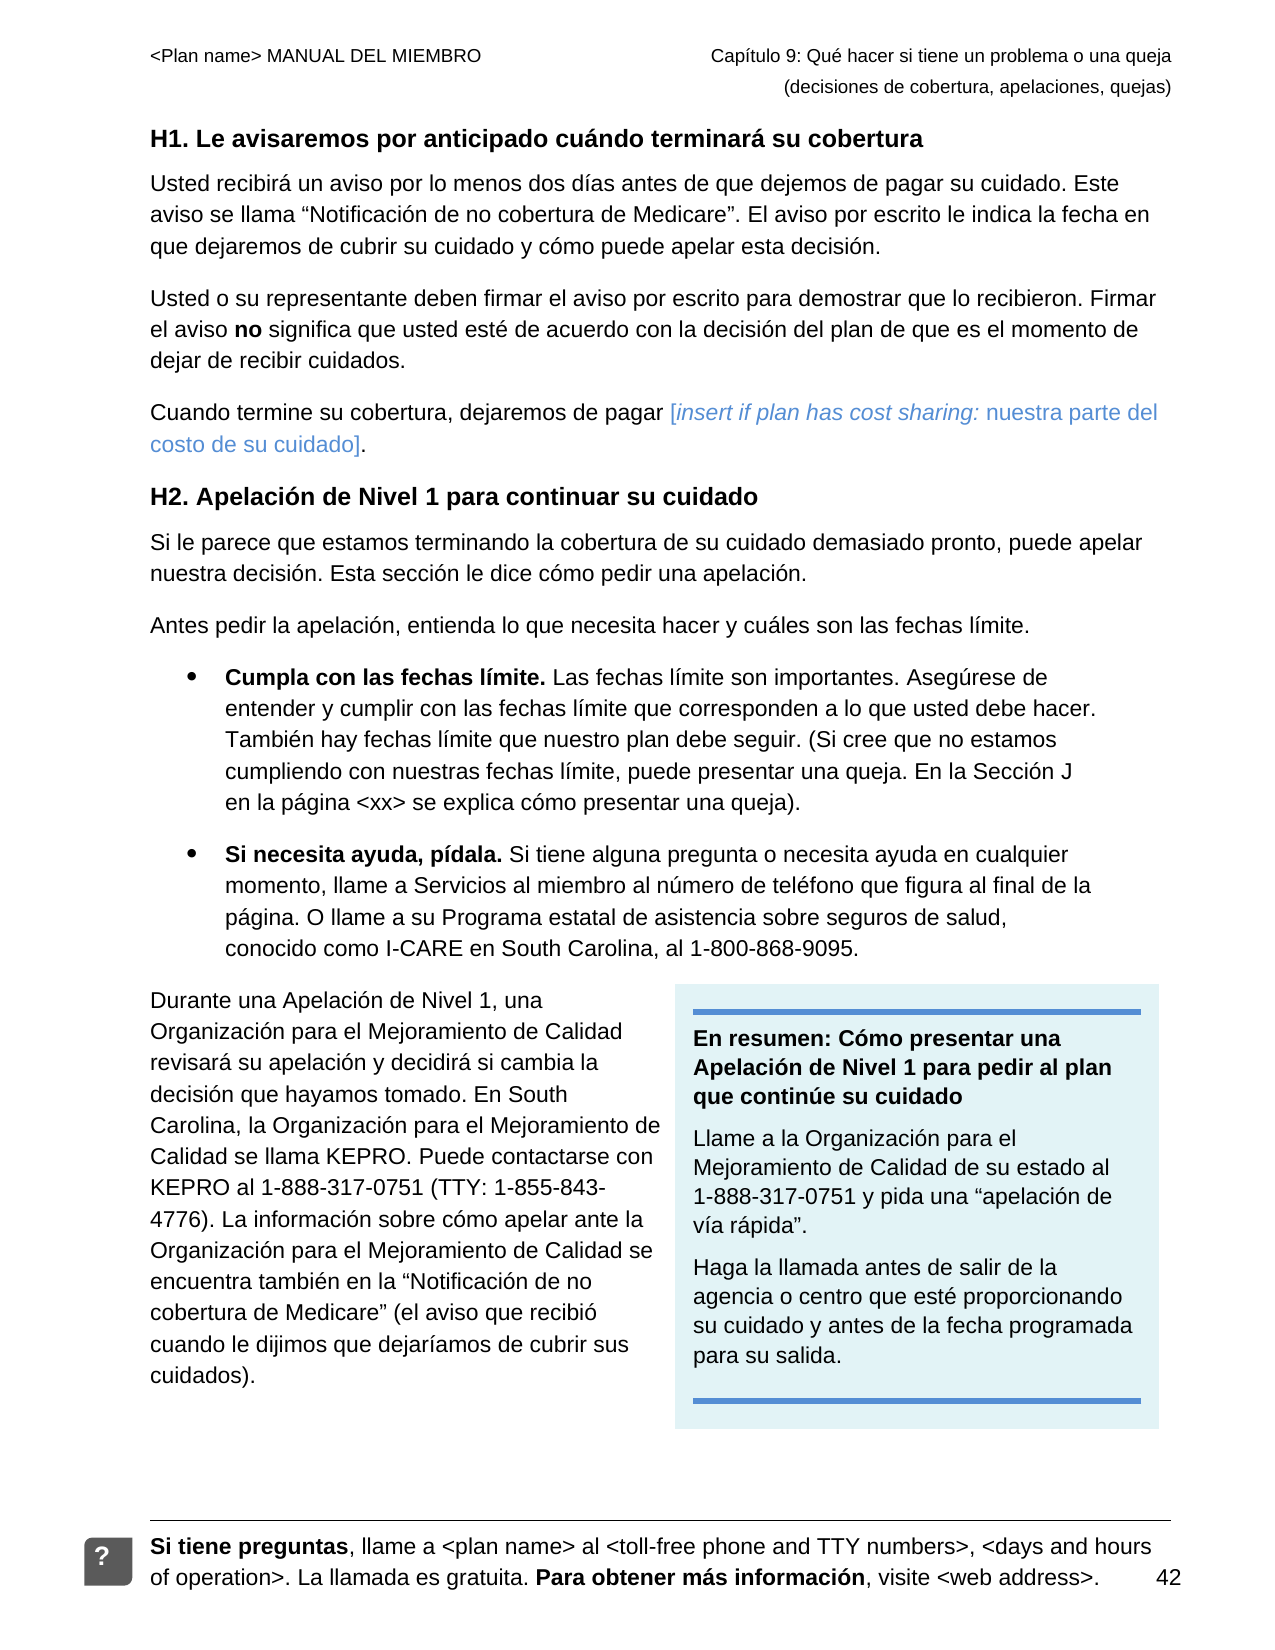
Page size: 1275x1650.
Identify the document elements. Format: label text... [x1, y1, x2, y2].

subtitle H1. Le avisaremos por anticipado cuándo terminará su cobertura [150, 121, 1096, 154]
text Antes pedir la apelación, entienda lo que necesita hacer y cuáles son las fechas límite. [150, 608, 1171, 639]
text Usted recibirá un aviso por lo menos dos días antes de que dejemos de pagar su cuidado. Este aviso se llama “Notificación de no cobertura de Medicare”. El aviso por escrito le indica la fecha en que dejaremos de cubrir su cuidado y cómo puede apelar esta decisión. [150, 167, 1171, 260]
text Durante una Apelación de Nivel 1, una Organización para el Mejoramiento de Calidad revisará su apelación y decidirá si cambia la decisión que hayamos tomado. En South Carolina, la Organización para el Mejoramiento de Calidad se llama KEPRO. Puede contactarse con KEPRO al 1-888-317-0751 (TTY: 1-855-843-4776). La información sobre cómo apelar ante la Organización para el Mejoramiento de Calidad se encuentra también en la “Notificación de no cobertura de Medicare” (el aviso que recibió cuando le dijimos que dejaríamos de cubrir sus cuidados). [150, 983, 687, 1389]
text Si le parece que estamos terminando la cobertura de su cuidado demasiado pronto, puede apelar nuestra decisión. Esta sección le dice cómo pedir una apelación. [150, 525, 1171, 587]
text Usted o su representante deben firmar el aviso por escrito para demostrar que lo recibieron. Firmar el aviso no significa que usted esté de acuerdo con la decisión del plan de que es el momento de dejar de recibir cuidados. [150, 281, 1171, 375]
subtitle H2. Apelación de Nivel 1 para continuar su cuidado [150, 479, 1096, 512]
list Si necesita ayuda, pídala. Si tiene alguna pregunta o necesita ayuda en cualquier momento, llame a Servicios al miembro al número de teléfono que figura al final de la página. O llame a su Programa estatal de asistencia sobre seguros de salud, conocido como I-CARE en South Carolina, al 1-800-868-9095. [187, 837, 1096, 962]
text Cuando termine su cobertura, dejaremos de pagar [insert if plan has cost sharing: nuestra parte del costo de su cuidado]. [150, 396, 1171, 458]
list Cumpla con las fechas límite. Las fechas límite son importantes. Asegúrese de entender y cumplir con las fechas límite que corresponden a lo que usted debe hacer. También hay fechas límite que nuestro plan debe seguir. (Si cree que no estamos cumpliendo con nuestras fechas límite, puede presentar una queja. En la Sección J en la página <xx> se explica cómo presentar una queja). [187, 660, 1096, 817]
table_header En resumen: Cómo presentar una Apelación de Nivel 1 para pedir al plan que continúe su cuidado Llame a la Organización para el Mejoramiento de Calidad de su estado al 1-888-317-0751 y pida una “apelación de vía rápida”. Haga la llamada antes de salir de la agencia o centro que esté proporcionando su cuidado y antes de la fecha programada para su salida. [688, 996, 1146, 1417]
